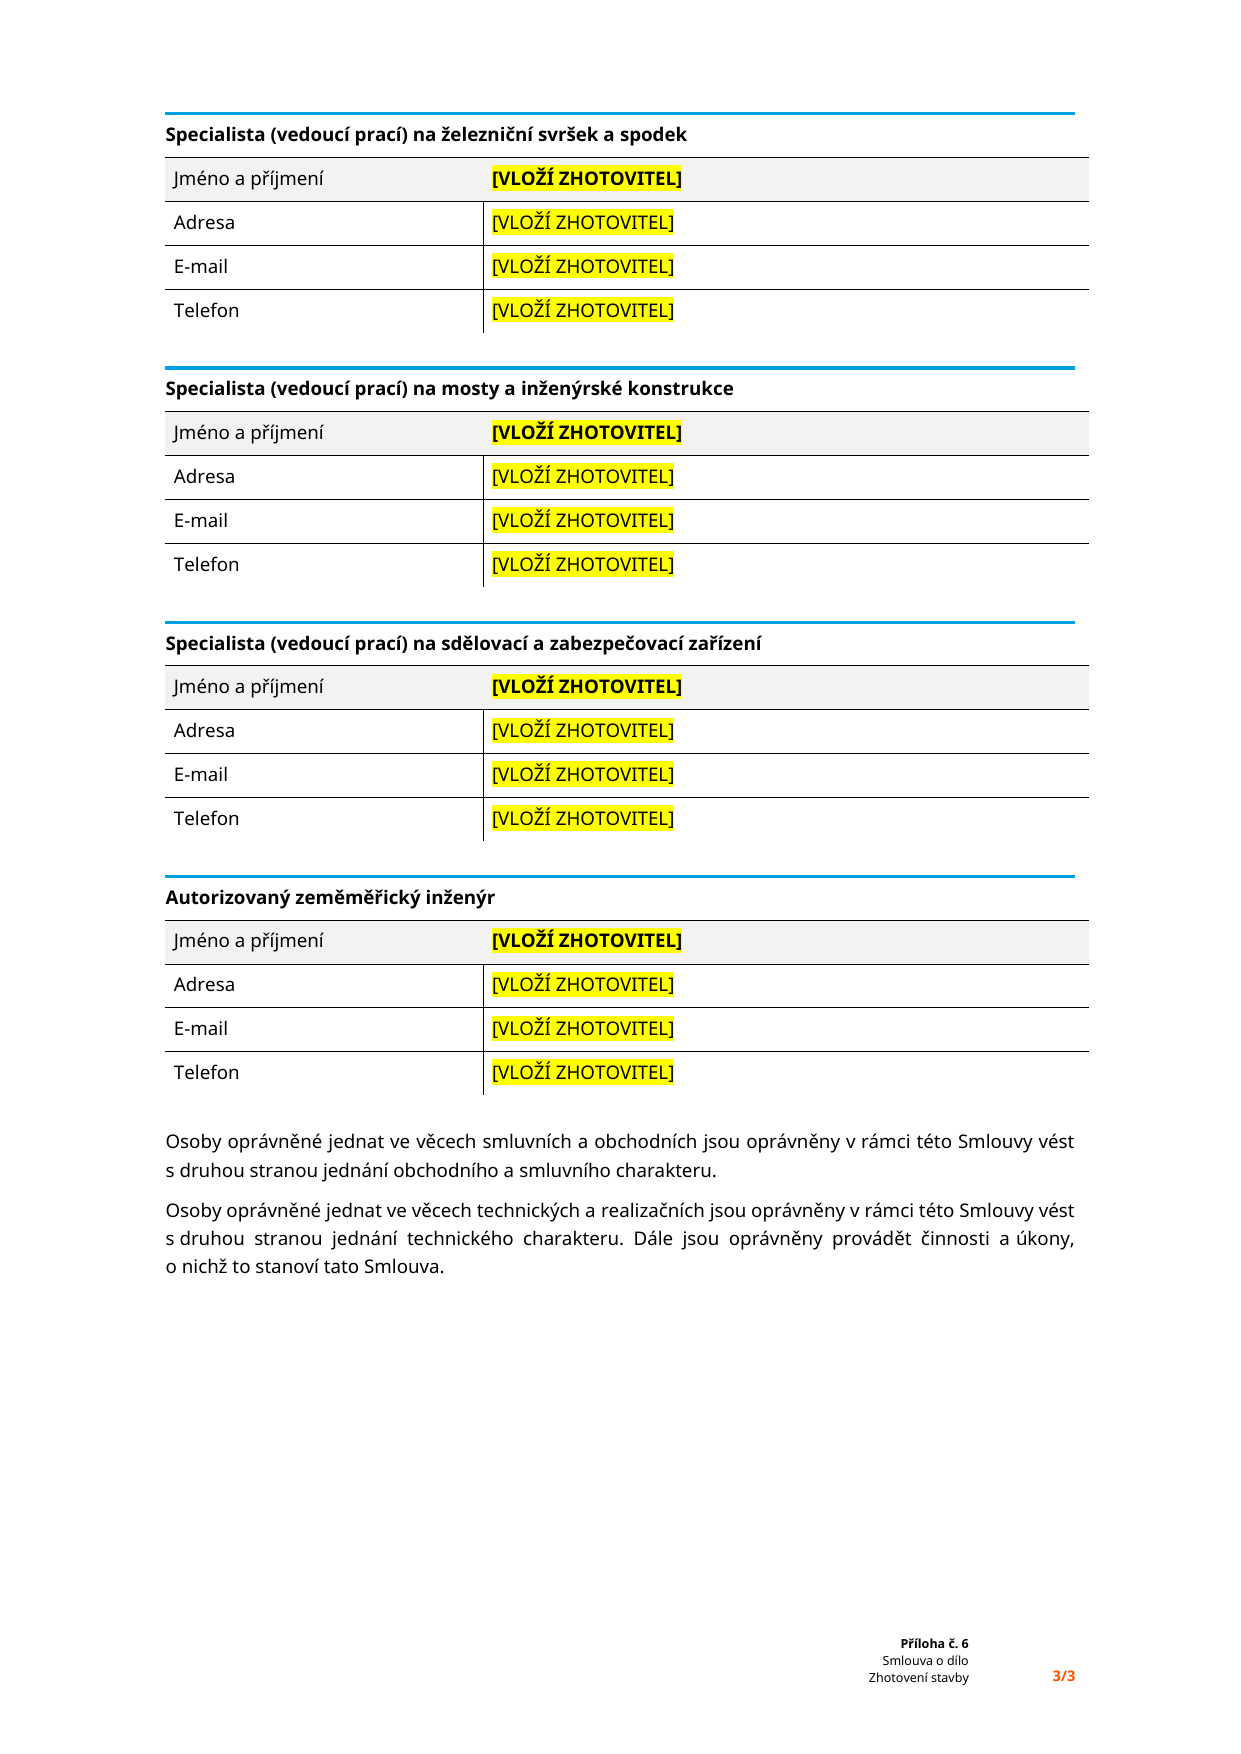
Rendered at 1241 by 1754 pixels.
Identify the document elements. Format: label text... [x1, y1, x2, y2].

table_header Jméno a příjmení [165, 666, 484, 709]
table_cell [VLOŽÍ ZHOTOVITEL] [484, 246, 1089, 289]
table_header [VLOŽÍ ZHOTOVITEL] [484, 666, 1089, 709]
table_cell Adresa [165, 710, 483, 753]
table_cell [VLOŽÍ ZHOTOVITEL] [484, 965, 1089, 1007]
table_header Jméno a příjmení [165, 158, 484, 201]
table_header Jméno a příjmení [165, 921, 484, 963]
table_cell [VLOŽÍ ZHOTOVITEL] [484, 500, 1089, 543]
table_cell Adresa [165, 965, 483, 1007]
table_cell Telefon [165, 290, 483, 332]
table_cell Telefon [165, 544, 483, 587]
table_cell E-mail [165, 246, 483, 289]
table_cell [VLOŽÍ ZHOTOVITEL] [484, 544, 1089, 587]
table_header [VLOŽÍ ZHOTOVITEL] [484, 412, 1089, 455]
text Osoby oprávněné jednat ve věcech technických a realizačních jsou oprávněny v rámci této Smlouvy vést s druhou stranou jednání technického charakteru. Dále jsou oprávněny provádět činnosti a úkony, o nichž to stanoví tato Smlouva. [165, 1197, 1075, 1279]
text Osoby oprávněné jednat ve věcech smluvních a obchodních jsou oprávněny v rámci této Smlouvy vést s druhou stranou jednání obchodního a smluvního charakteru. [165, 1129, 1075, 1182]
table_cell [VLOŽÍ ZHOTOVITEL] [484, 798, 1089, 841]
table_header [VLOŽÍ ZHOTOVITEL] [484, 158, 1089, 201]
table_cell E-mail [165, 500, 483, 543]
table_cell [VLOŽÍ ZHOTOVITEL] [484, 710, 1089, 753]
table_cell Adresa [165, 202, 483, 245]
text Autorizovaný zeměměřický inženýr [165, 878, 1075, 909]
table_cell [VLOŽÍ ZHOTOVITEL] [484, 1008, 1089, 1051]
text Specialista (vedoucí prací) na železniční svršek a spodek [165, 115, 1075, 147]
table_cell [VLOŽÍ ZHOTOVITEL] [484, 754, 1089, 797]
table_cell Telefon [165, 1052, 483, 1095]
table_cell Telefon [165, 798, 483, 841]
table_cell [VLOŽÍ ZHOTOVITEL] [484, 290, 1089, 332]
table_cell [VLOŽÍ ZHOTOVITEL] [484, 1052, 1089, 1095]
table_header Jméno a příjmení [165, 412, 484, 455]
table_cell E-mail [165, 754, 483, 797]
table_cell [VLOŽÍ ZHOTOVITEL] [484, 456, 1089, 499]
text Specialista (vedoucí prací) na sdělovací a zabezpečovací zařízení [165, 624, 1075, 655]
table_cell Adresa [165, 456, 483, 499]
text Specialista (vedoucí prací) na mosty a inženýrské konstrukce [165, 370, 1075, 401]
table_header [VLOŽÍ ZHOTOVITEL] [484, 921, 1089, 963]
table_cell E-mail [165, 1008, 483, 1051]
table_cell [VLOŽÍ ZHOTOVITEL] [484, 202, 1089, 245]
